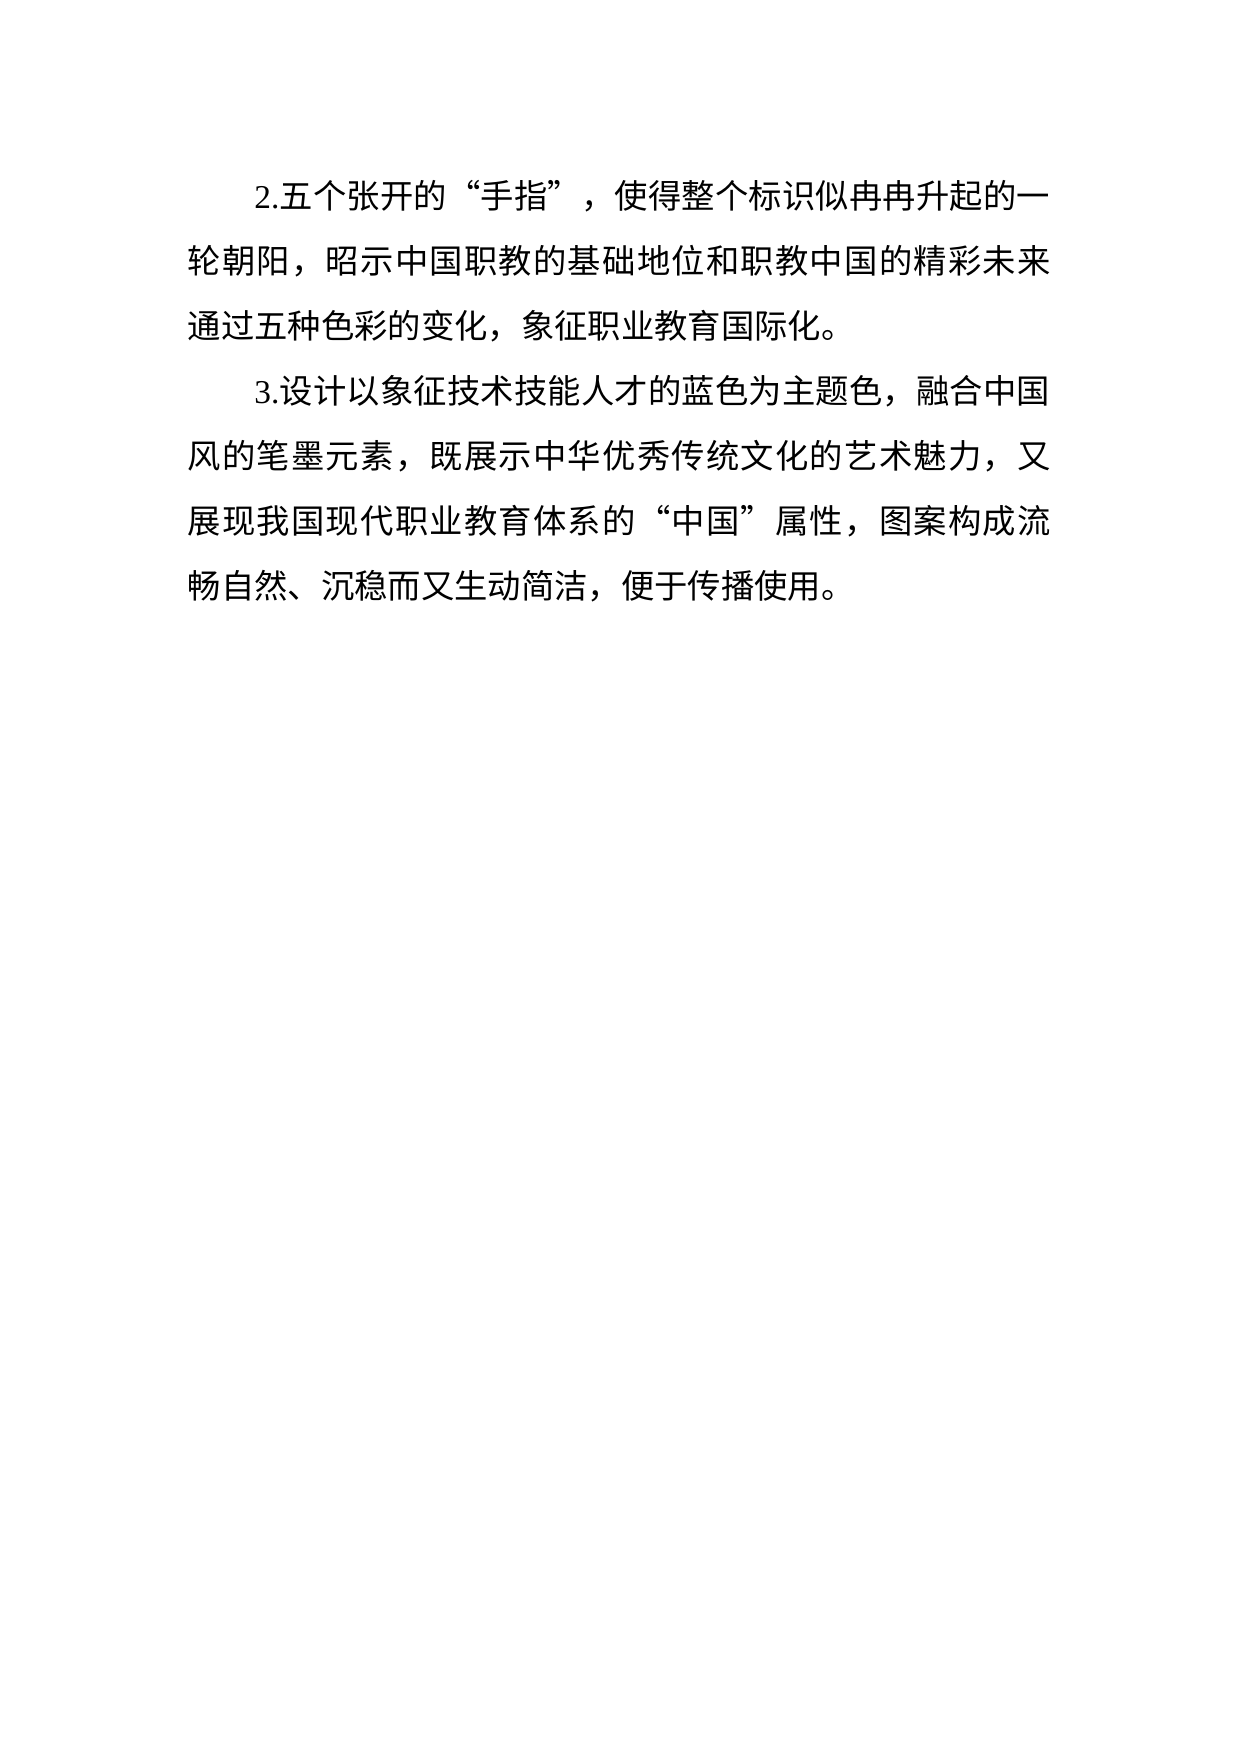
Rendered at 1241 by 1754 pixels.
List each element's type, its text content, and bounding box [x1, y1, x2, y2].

text 3.设计以象征技术技能人才的蓝色为主题色，融合中国风的笔墨元素，既展示中华优秀传统文化的艺术魅力，又展现我国现代职业教育体系的“中国”属性，图案构成流畅自然、沉稳而又生动简洁，便于传播使用。 [187, 357, 1053, 617]
text 2.五个张开的“手指”，使得整个标识似冉冉升起的一轮朝阳，昭示中国职教的基础地位和职教中国的精彩未来。通过五种色彩的变化，象征职业教育国际化。 [187, 162, 1053, 357]
